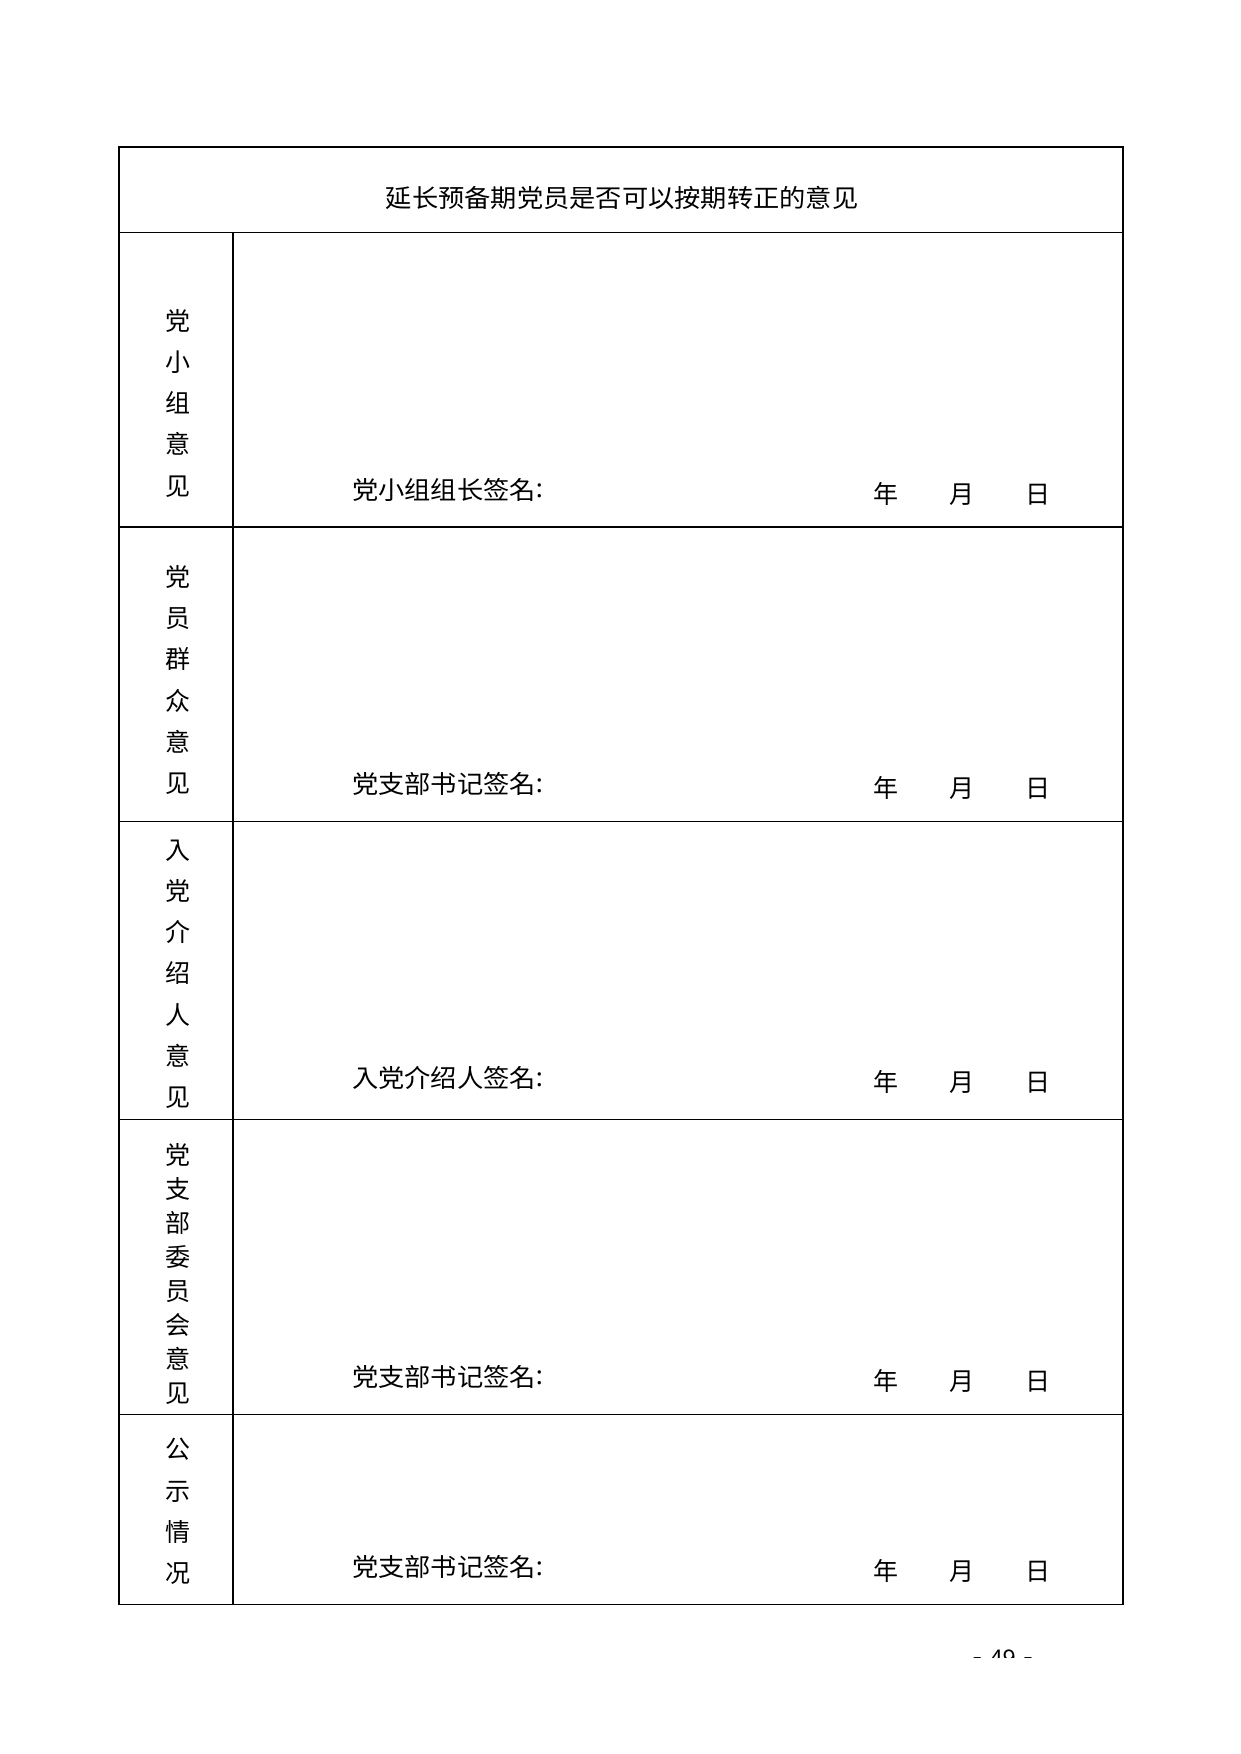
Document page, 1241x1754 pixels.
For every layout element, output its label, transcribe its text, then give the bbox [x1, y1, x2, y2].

table_cell 年 [710, 233, 923, 526]
table_cell 党支部书记签名: [234, 1120, 710, 1413]
table_cell 党支部书记签名: [234, 1415, 710, 1604]
table_cell 公示情况 [120, 1415, 232, 1604]
table_cell 日 [998, 822, 1122, 1119]
table_cell 年 [710, 822, 923, 1119]
table_cell 党小组组长签名: [234, 233, 710, 526]
table_cell 党支部委员会意见 [120, 1120, 232, 1413]
table_cell 月 [923, 1120, 998, 1413]
table_cell 日 [998, 233, 1122, 526]
table_cell 月 [923, 1415, 998, 1604]
table_cell 月 [923, 822, 998, 1119]
table_cell 月 [923, 528, 998, 821]
table_cell 党小组意见 [120, 233, 232, 526]
table_cell 入党介绍人签名: [234, 822, 710, 1119]
table_cell 年 [710, 1415, 923, 1604]
table_cell 党员群众意见 [120, 528, 232, 821]
table_header 延长预备期党员是否可以按期转正的意见 [120, 148, 1122, 232]
table_cell 年 [710, 528, 923, 821]
table_cell 月 [923, 233, 998, 526]
table_cell 年 [710, 1120, 923, 1413]
table_cell 党支部书记签名: [234, 528, 710, 821]
table_cell 日 [998, 1415, 1122, 1604]
table_cell 日 [998, 528, 1122, 821]
table_cell 入党介绍人意见 [120, 822, 232, 1119]
table_cell 日 [998, 1120, 1122, 1413]
